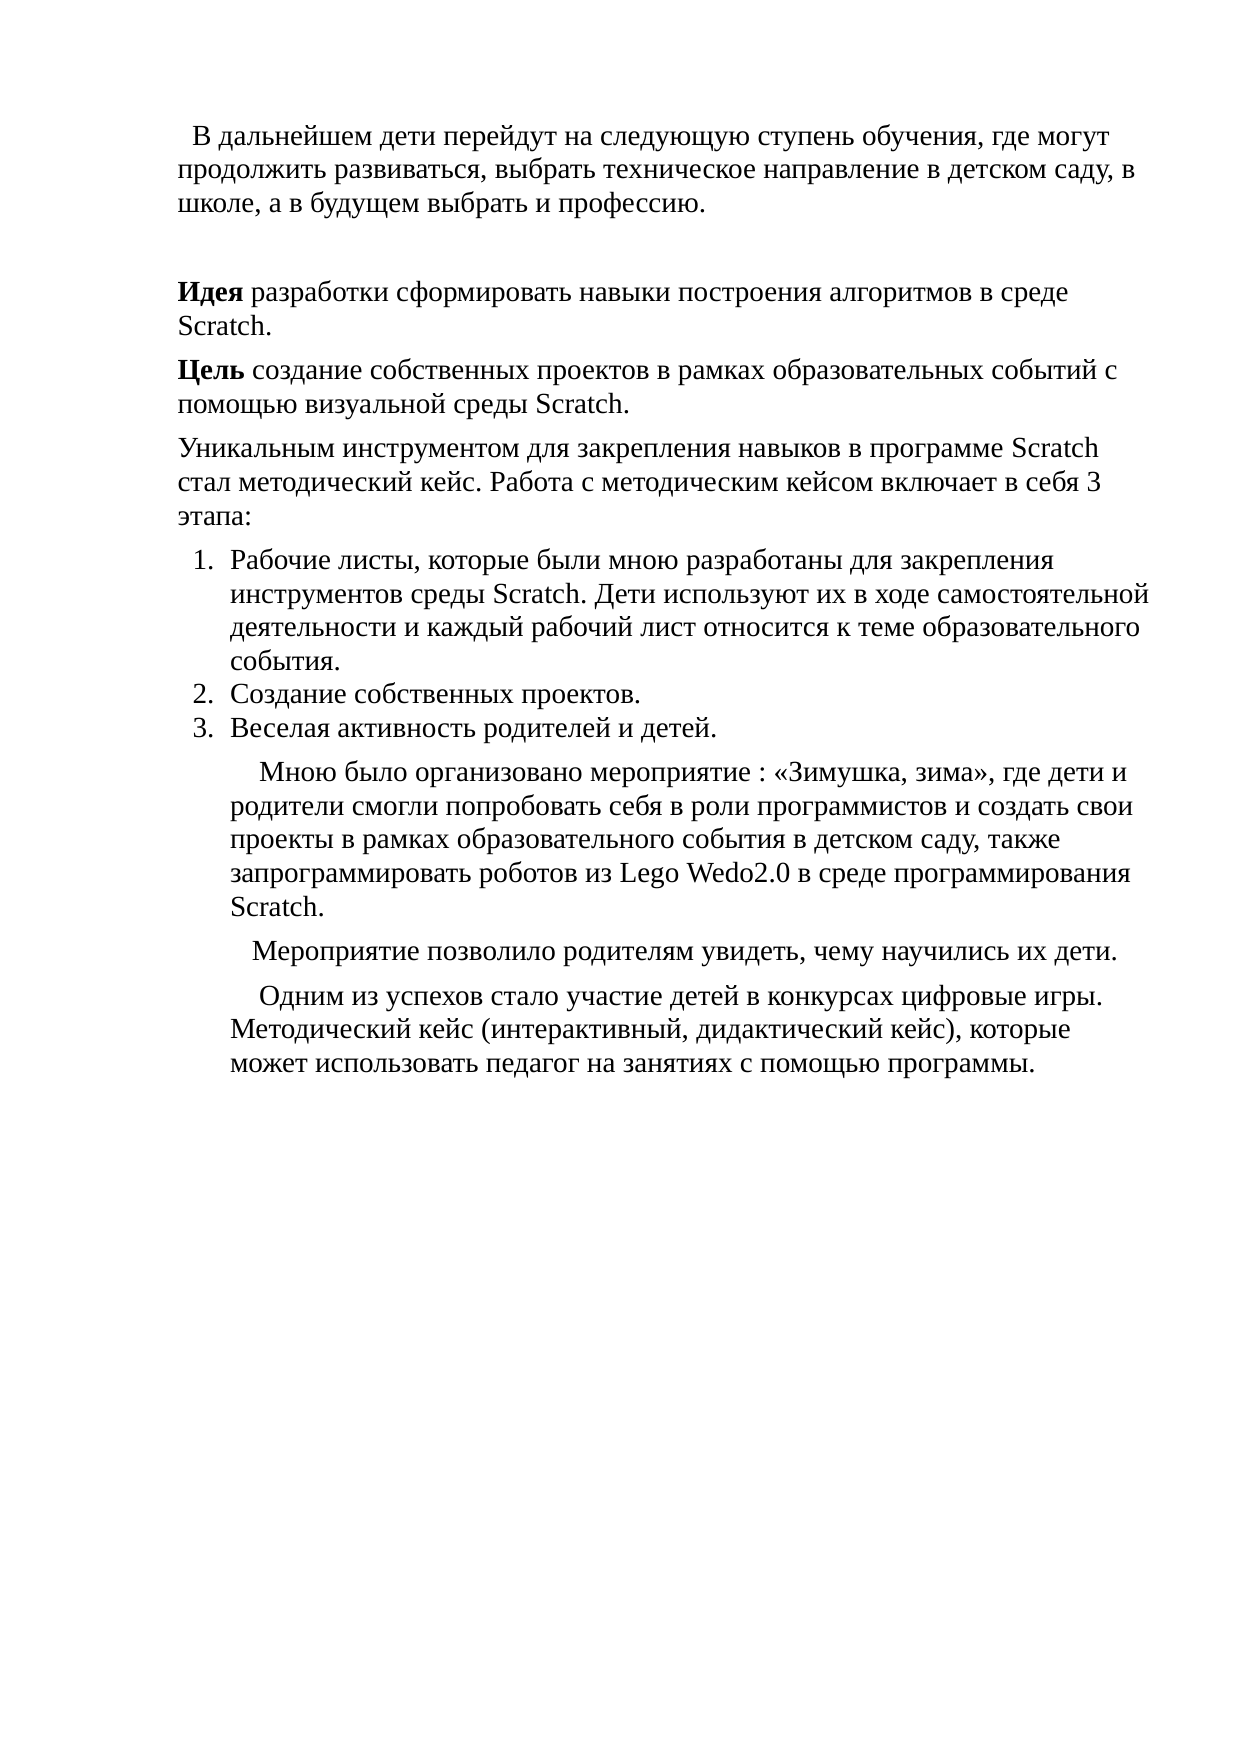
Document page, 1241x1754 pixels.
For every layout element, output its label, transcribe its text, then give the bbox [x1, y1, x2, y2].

text Мною было организовано мероприятие : «Зимушка, зима», где дети и родители смогли попробовать себя в роли программистов и создать свои проекты в рамках образовательного события в детском саду, также запрограммировать роботов из Lego Wedo2.0 в среде программирования Scratch. [230, 754, 1152, 922]
list Рабочие листы, которые были мною разработаны для закрепления инструментов среды Scratch. Дети используют их в ходе самостоятельной деятельности и каждый рабочий лист относится к теме образовательного события. [192, 542, 1152, 676]
list Создание собственных проектов. [192, 676, 1152, 710]
text Цель создание собственных проектов в рамках образовательных событий с помощью визуальной среды Scratch. [177, 352, 1152, 419]
text Одним из успехов стало участие детей в конкурсах цифровые игры. Методический кейс (интерактивный, дидактический кейс), которые может использовать педагог на занятиях с помощью программы. [230, 978, 1152, 1078]
text Идея разработки сформировать навыки построения алгоритмов в среде Scratch. [177, 274, 1152, 341]
text В дальнейшем дети перейдут на следующую ступень обучения, где могут продолжить развиваться, выбрать техническое направление в детском саду, в школе, а в будущем выбрать и профессию. [177, 118, 1152, 219]
list Веселая активность родителей и детей. [192, 710, 1152, 743]
text Мероприятие позволило родителям увидеть, чему научились их дети. [230, 933, 1152, 967]
text Уникальным инструментом для закрепления навыков в программе Scratch стал методический кейс. Работа с методическим кейсом включает в себя 3 этапа: [177, 431, 1152, 531]
